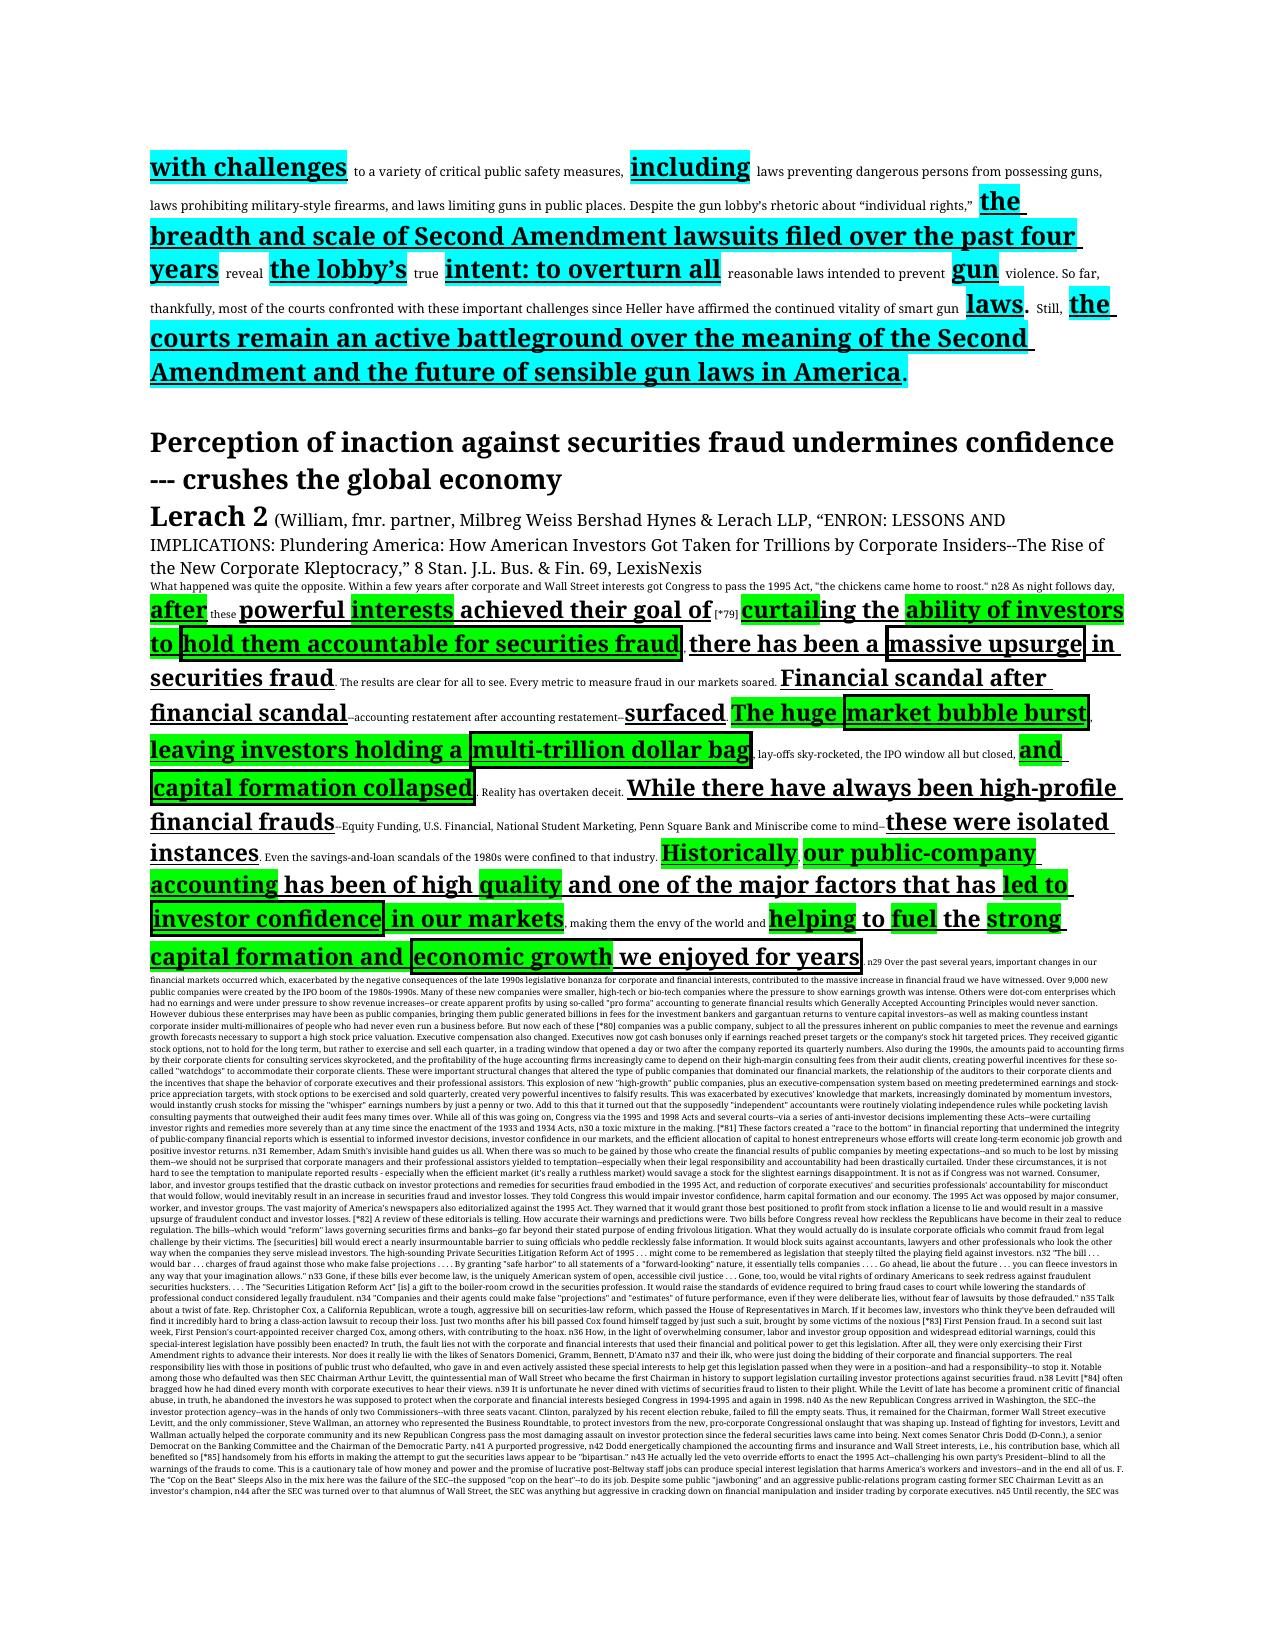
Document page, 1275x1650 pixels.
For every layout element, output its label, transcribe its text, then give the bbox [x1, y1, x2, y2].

subtitle Perception of inaction against securities fraud undermines confidence --- crushes the global economy [150, 423, 1125, 497]
text Lerach 2 (William, fmr. partner, Milbreg Weiss Bershad Hynes & Lerach LLP, “ENRON: LESSONS AND IMPLICATIONS: Plundering America: How American Investors Got Taken for Trillions by Corporate Insiders--The Rise of the New Corporate Kleptocracy,” 8 Stan. J.L. Bus. & Fin. 69, LexisNexis [150, 497, 1125, 579]
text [150, 579, 1125, 1497]
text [150, 150, 1125, 388]
